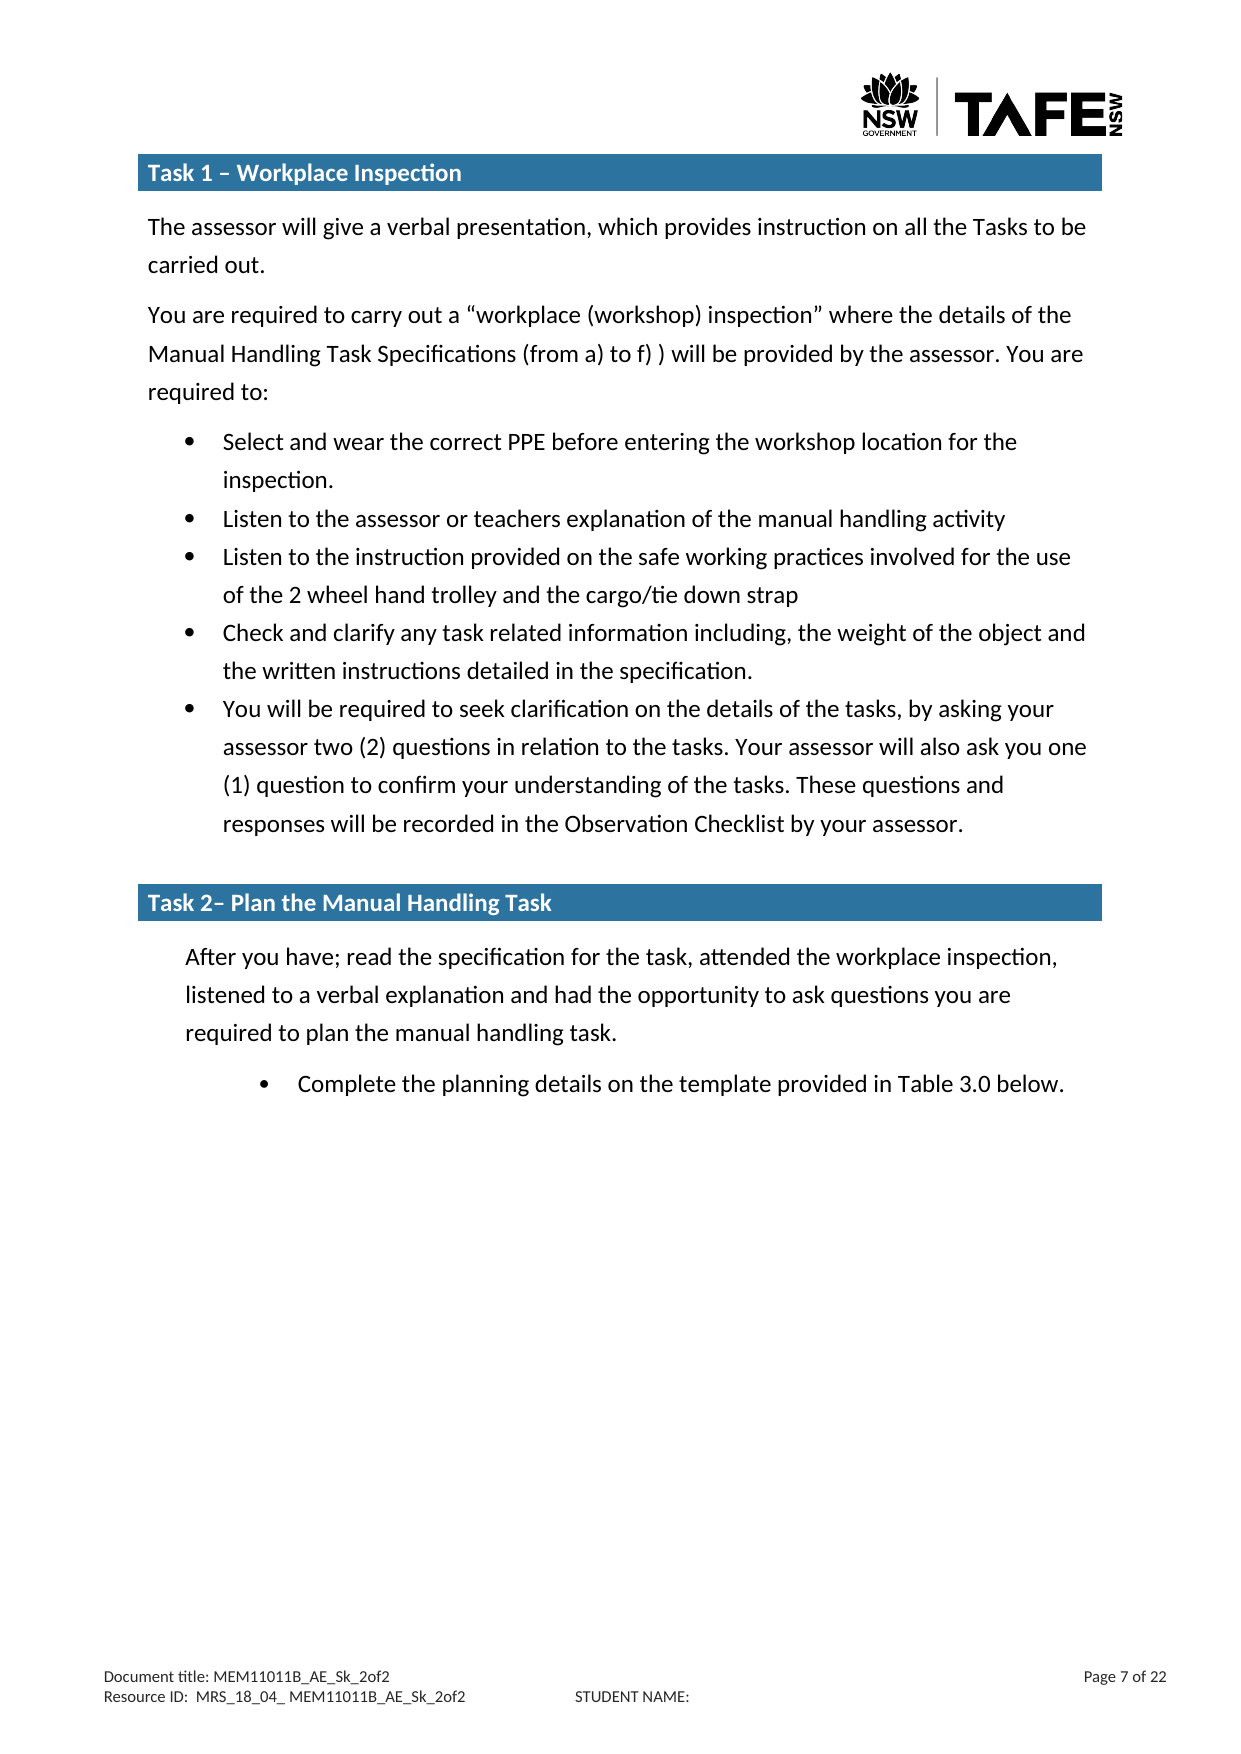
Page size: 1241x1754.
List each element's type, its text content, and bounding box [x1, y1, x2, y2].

list You will be required to seek clarification on the details of the tasks, by asking your assessor two (2) questions in relation to the tasks. Your assessor will also ask you one (1) question to confirm your understanding of the tasks. These questions and responses will be recorded in the Observation Checklist by your assessor. [185, 693, 1092, 838]
list Listen to the instruction provided on the safe working practices involved for the use of the 2 wheel hand trolley and the cargo/tie down strap [185, 541, 1092, 609]
text Task 1 – Workplace Inspection [139, 155, 1101, 190]
picture [861, 71, 1123, 137]
list Task 2– Plan the Manual Handling Task [139, 885, 1101, 920]
text You are required to carry out a “workplace (workshop) inspection” where the details of the Manual Handling Task Specifications (from a) to f) ) will be provided by the assessor. You are required to: [148, 300, 1092, 406]
text The assessor will give a verbal presentation, which provides instruction on all the Tasks to be carried out. [148, 211, 1092, 279]
text After you have; read the specification for the task, attended the workplace inspection, listened to a verbal explanation and had the opportunity to ask questions you are required to plan the manual handling task. [185, 941, 1092, 1048]
list Check and clarify any task related information including, the weight of the object and the written instructions detailed in the specification. [185, 617, 1092, 686]
list Select and wear the correct PPE before entering the workshop location for the inspection. [185, 427, 1092, 495]
list Listen to the assessor or teachers explanation of the manual handling activity [185, 503, 1092, 533]
list Complete the planning details on the template provided in Table 3.0 below. [260, 1068, 1092, 1098]
